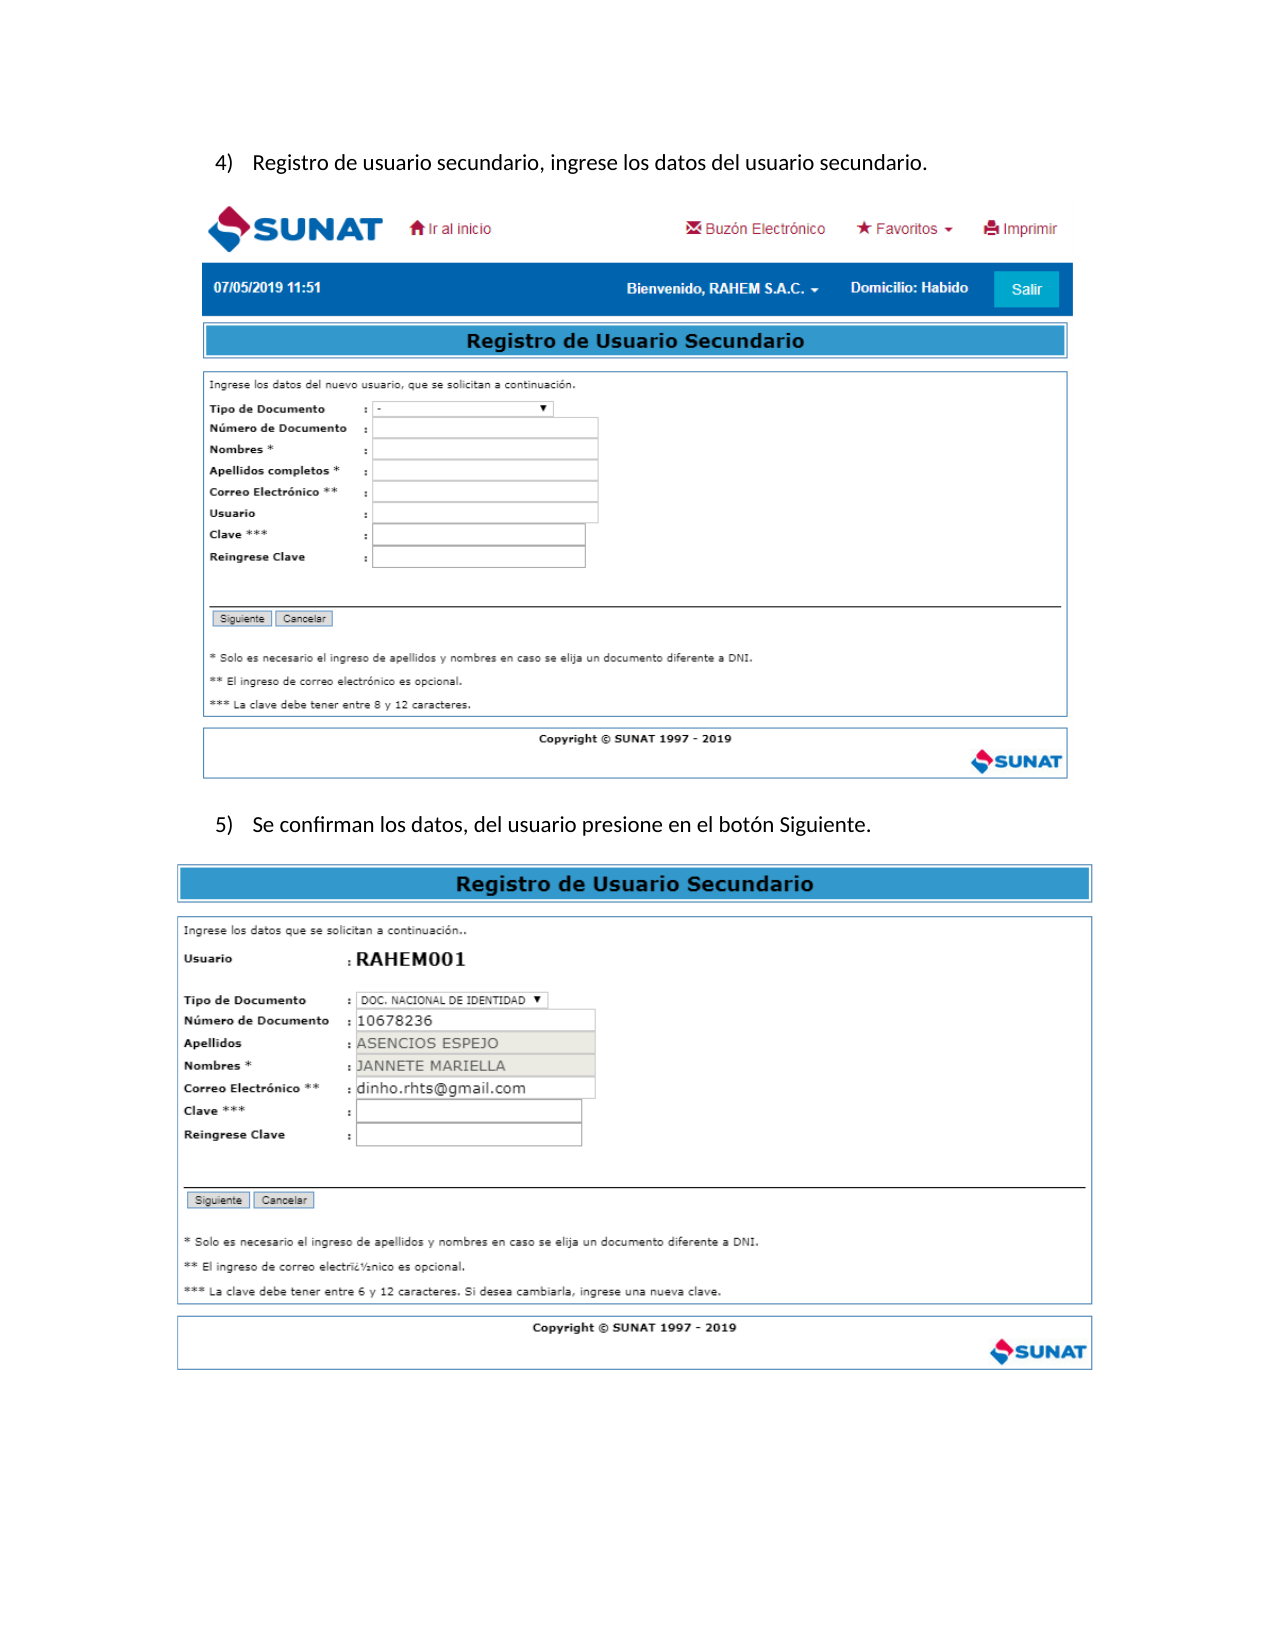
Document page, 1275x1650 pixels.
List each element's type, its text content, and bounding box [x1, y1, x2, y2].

picture [177, 863, 1098, 1379]
picture [202, 200, 1073, 785]
list Se confirman los datos, del usuario presione en el botón Siguiente. [215, 810, 1098, 838]
list Registro de usuario secundario, ingrese los datos del usuario secundario. [215, 148, 1098, 176]
